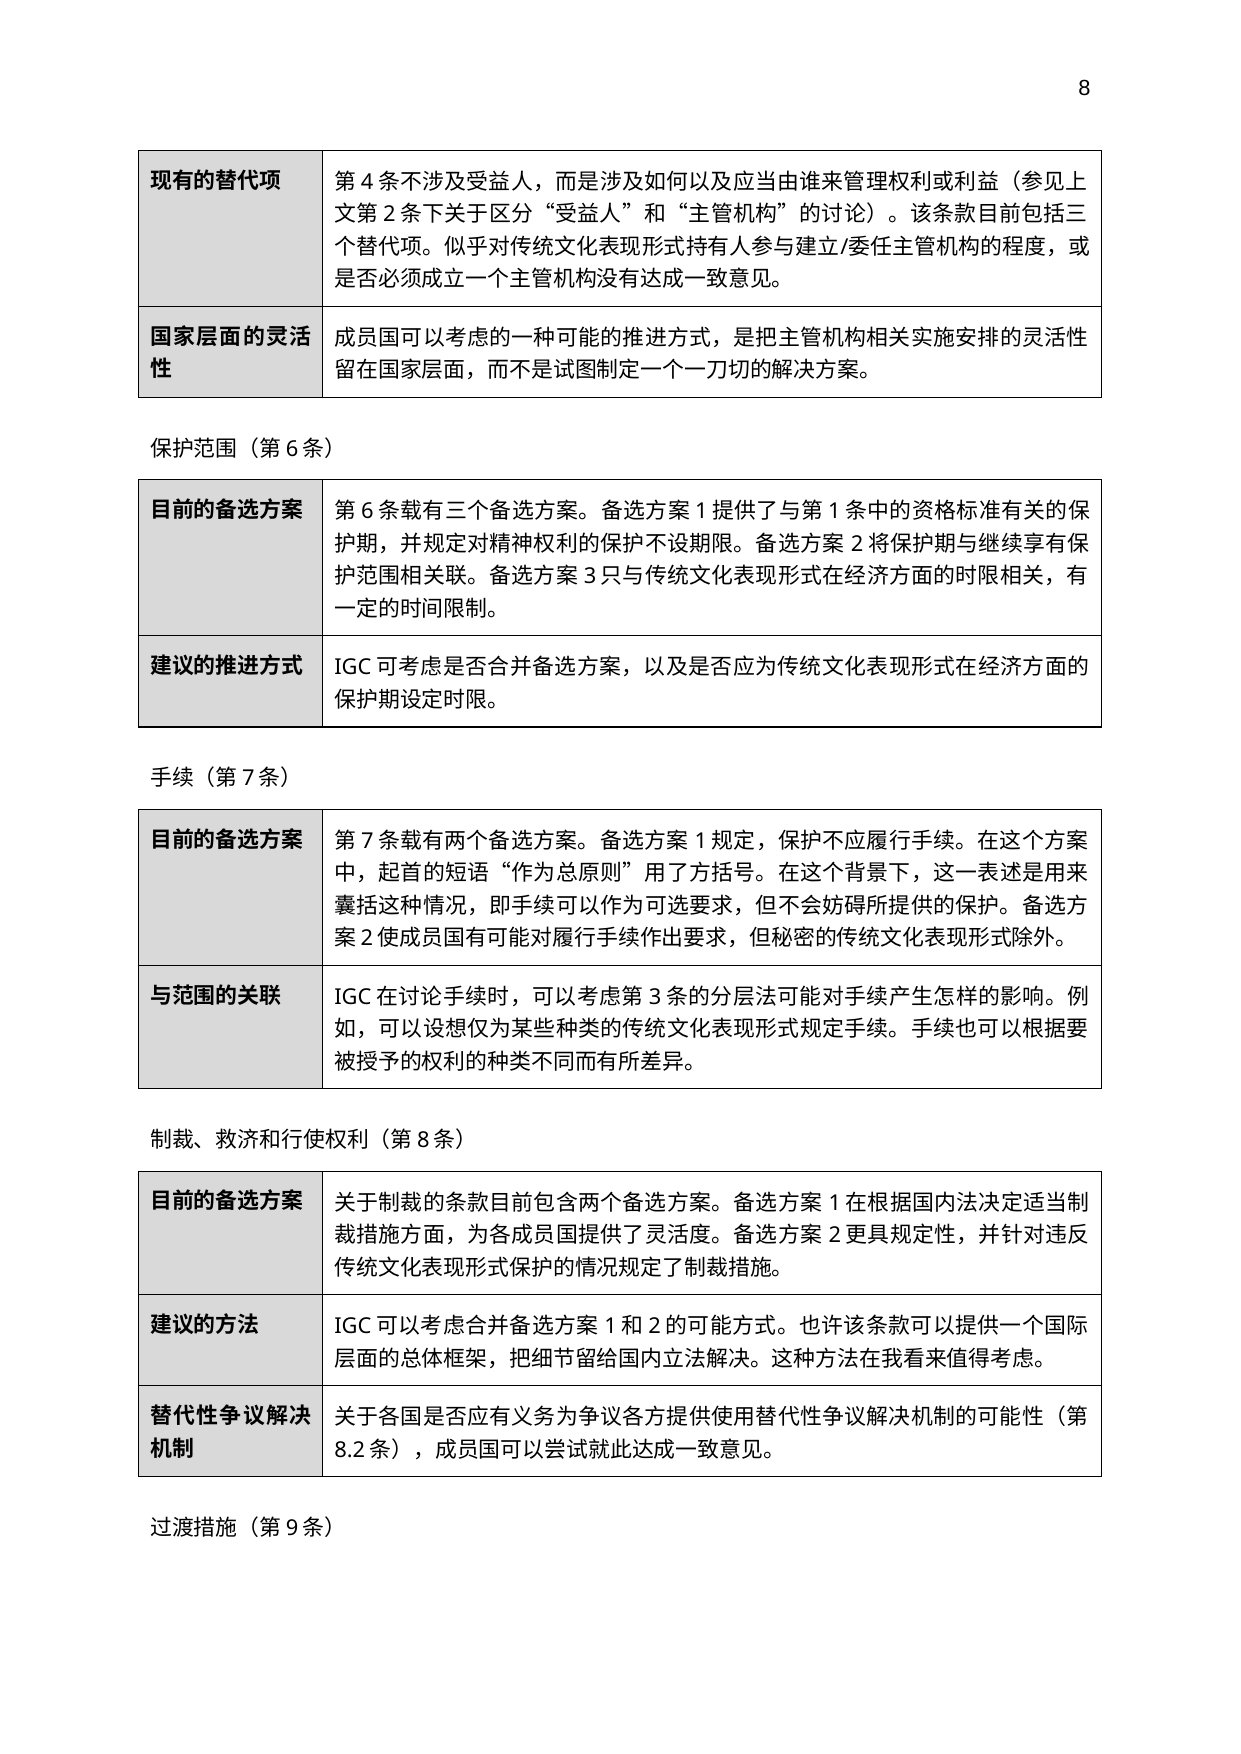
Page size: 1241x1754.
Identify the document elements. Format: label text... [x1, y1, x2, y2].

table_header 目前的备选方案 [139, 810, 322, 965]
table_header 关于制裁的条款目前包含两个备选方案。备选方案1在根据国内法决定适当制裁措施方面，为各成员国提供了灵活度。备选方案2更具规定性，并针对违反传统文化表现形式保护的情况规定了制裁措施。 [323, 1172, 1101, 1294]
table_cell IGC可考虑是否合并备选方案，以及是否应为传统文化表现形式在经济方面的保护期设定时限。 [323, 636, 1101, 726]
text 手续（第7条） [150, 760, 1090, 792]
text 保护范围（第6条） [150, 431, 1090, 463]
table_cell 建议的推进方式 [139, 636, 322, 726]
table_cell IGC可以考虑合并备选方案1和2的可能方式。也许该条款可以提供一个国际层面的总体框架，把细节留给国内立法解决。这种方法在我看来值得考虑。 [323, 1295, 1101, 1385]
table_header 第6条载有三个备选方案。备选方案1提供了与第1条中的资格标准有关的保护期，并规定对精神权利的保护不设期限。备选方案2将保护期与继续享有保护范围相关联。备选方案3只与传统文化表现形式在经济方面的时限相关，有一定的时间限制。 [323, 480, 1101, 635]
table_header 现有的替代项 [139, 151, 322, 306]
table_cell 建议的方法 [139, 1295, 322, 1385]
table_header 目前的备选方案 [139, 1172, 322, 1294]
table_cell 国家层面的灵活性 [139, 307, 322, 397]
table_header 第4条不涉及受益人，而是涉及如何以及应当由谁来管理权利或利益（参见上文第2条下关于区分“受益人”和“主管机构”的讨论）。该条款目前包括三个替代项。似乎对传统文化表现形式持有人参与建立/委任主管机构的程度，或是否必须成立一个主管机构没有达成一致意见。 [323, 151, 1101, 306]
table_header 目前的备选方案 [139, 480, 322, 635]
table_cell 成员国可以考虑的一种可能的推进方式，是把主管机构相关实施安排的灵活性留在国家层面，而不是试图制定一个一刀切的解决方案。 [323, 307, 1101, 397]
table_cell IGC在讨论手续时，可以考虑第3条的分层法可能对手续产生怎样的影响。例如，可以设想仅为某些种类的传统文化表现形式规定手续。手续也可以根据要被授予的权利的种类不同而有所差异。 [323, 966, 1101, 1088]
table_cell 与范围的关联 [139, 966, 322, 1088]
table_cell 替代性争议解决机制 [139, 1386, 322, 1476]
text 过渡措施（第9条） [150, 1510, 1090, 1542]
text 制裁、救济和行使权利（第8条） [150, 1122, 1090, 1154]
table_header 第7条载有两个备选方案。备选方案1规定，保护不应履行手续。在这个方案中，起首的短语“作为总原则”用了方括号。在这个背景下，这一表述是用来囊括这种情况，即手续可以作为可选要求，但不会妨碍所提供的保护。备选方案2使成员国有可能对履行手续作出要求，但秘密的传统文化表现形式除外。 [323, 810, 1101, 965]
table_cell 关于各国是否应有义务为争议各方提供使用替代性争议解决机制的可能性（第8.2条），成员国可以尝试就此达成一致意见。 [323, 1386, 1101, 1476]
